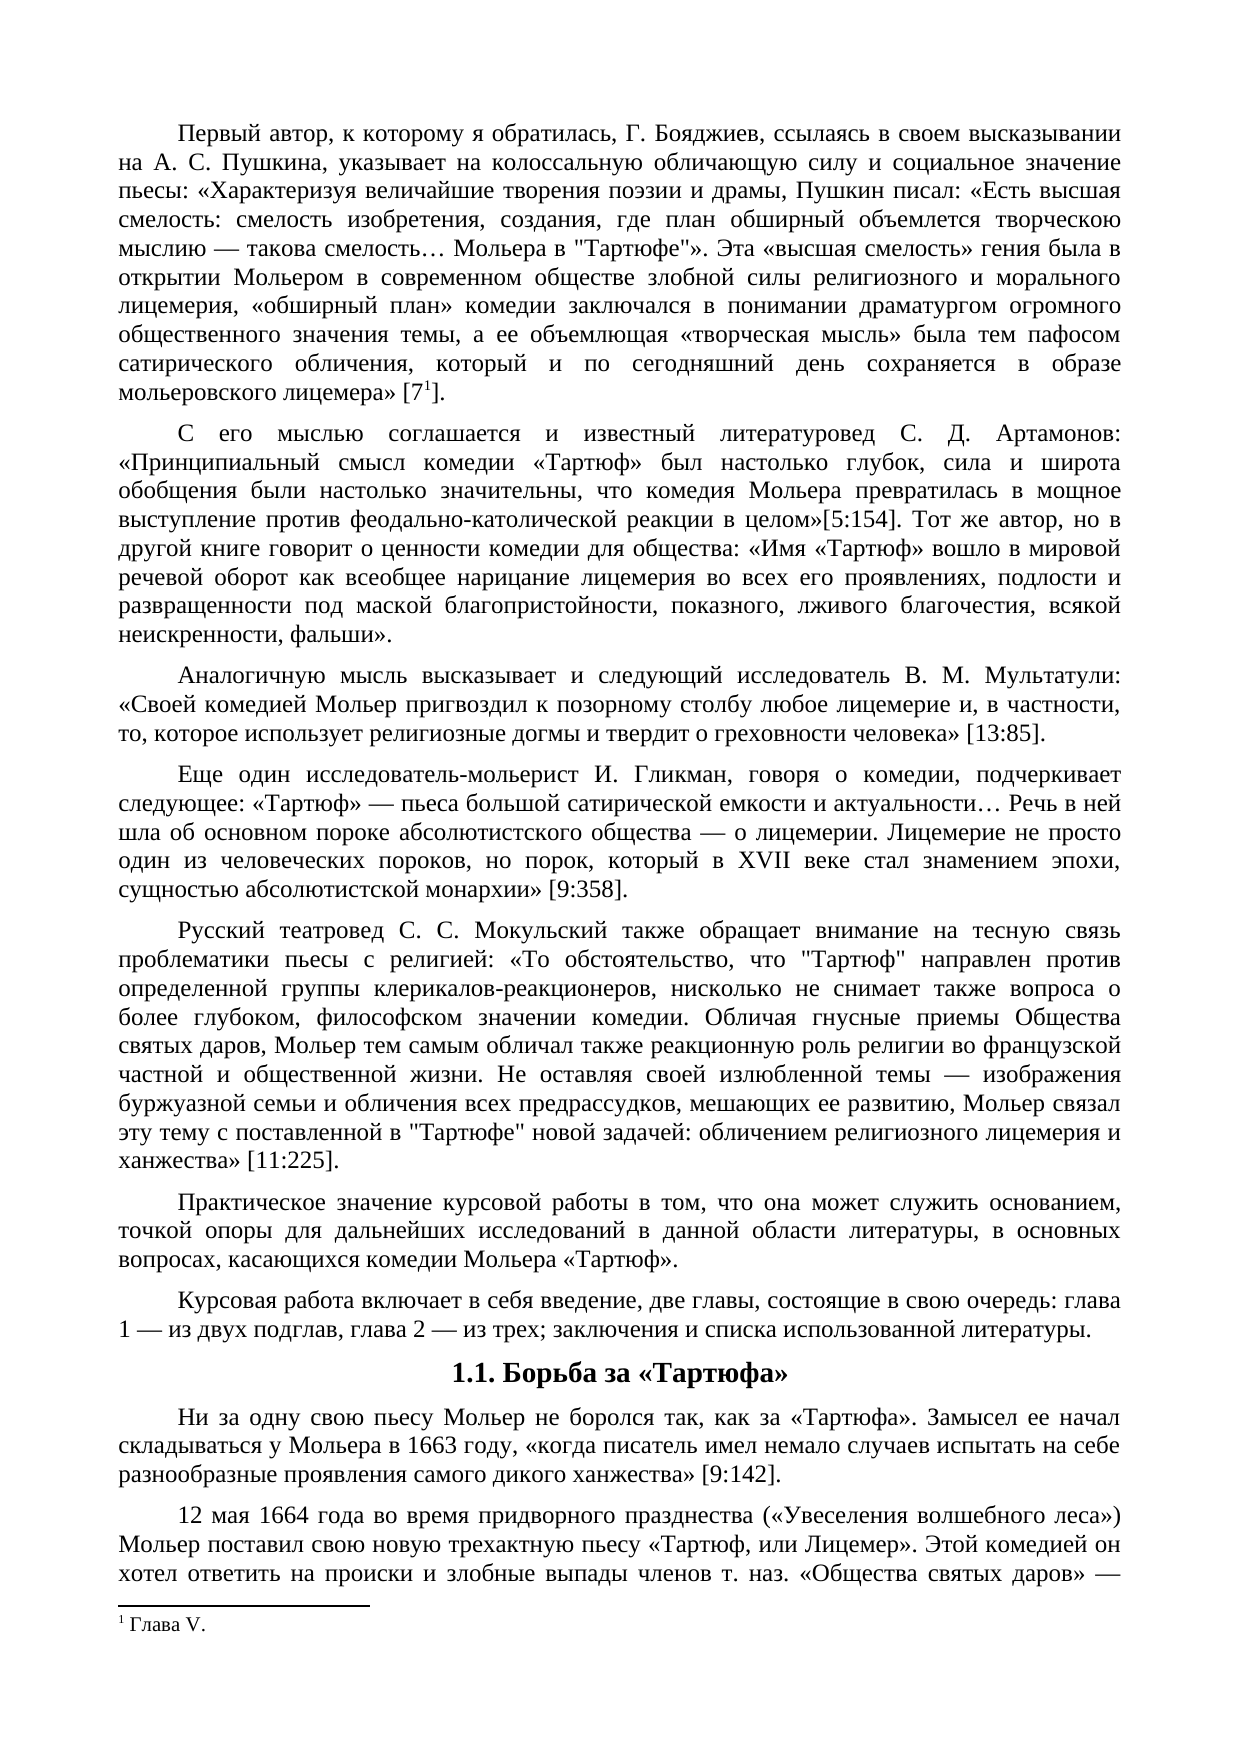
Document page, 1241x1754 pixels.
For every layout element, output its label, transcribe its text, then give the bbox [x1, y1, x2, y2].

text Курсовая работа включает в себя введение, две главы, состоящие в свою очередь: глава 1 — из двух подглав, глава 2 — из трех; заключения и списка использованной литературы. [118, 1286, 1122, 1343]
text С его мыслью соглашается и известный литературовед С. Д. Артамонов: «Принципиальный смысл комедии «Тартюф» был настолько глубок, сила и широта обобщения были настолько значительны, что комедия Мольера превратилась в мощное выступление против феодально-католической реакции в целом»[5:154]. Тот же автор, но в другой книге говорит о ценности комедии для общества: «Имя «Тартюф» вошло в мировой речевой оборот как всеобщее нарицание лицемерия во всех его проявлениях, подлости и развращенности под маской благопристойности, показного, лживого благочестия, всякой неискренности, фальши». [118, 418, 1122, 648]
text Практическое значение курсовой работы в том, что она может служить основанием, точкой опоры для дальнейших исследований в данной области литературы, в основных вопросах, касающихся комедии Мольера «Тартюф». [118, 1187, 1122, 1273]
text Первый автор, к которому я обратилась, Г. Бояджиев, ссылаясь в своем высказывании на А. С. Пушкина, указывает на колоссальную обличающую силу и социальное значение пьесы: «Характеризуя величайшие творения поэзии и драмы, Пушкин писал: «Есть высшая смелость: смелость изобретения, создания, где план обширный объемлется творческою мыслию — такова смелость… Мольера в "Тартюфе"». Эта «высшая смелость» гения была в открытии Мольером в современном обществе злобной силы религиозного и морального лицемерия, «обширный план» комедии заключался в понимании драматургом огромного общественного значения темы, а ее объемлющая «творческая мысль» была тем пафосом сатирического обличения, который и по сегодняшний день сохраняется в образе мольеровского лицемера» [7]. [118, 118, 1122, 406]
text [118, 1500, 1122, 1587]
text Ни за одну свою пьесу Мольер не боролся так, как за «Тартюфа». Замысел ее начал складываться у Мольера в 1663 году, «когда писатель имел немало случаев испытать на себе разнообразные проявления самого дикого ханжества» [9:142]. [118, 1402, 1122, 1488]
text Русский театровед С. С. Мокульский также обращает внимание на тесную связь проблематики пьесы с религией: «То обстоятельство, что "Тартюф" направлен против определенной группы клерикалов-реакционеров, нисколько не снимает также вопроса о более глубоком, философском значении комедии. Обличая гнусные приемы Общества святых даров, Мольер тем самым обличал также реакционную роль религии во французской частной и общественной жизни. Не оставляя своей излюбленной темы — изображения буржуазной семьи и обличения всех предрассудков, мешающих ее развитию, Мольер связал эту тему с поставленной в "Тартюфе" новой задачей: обличением религиозного лицемерия и ханжества» [11:225]. [118, 916, 1122, 1174]
text Еще один исследователь-мольерист И. Гликман, говоря о комедии, подчеркивает следующее: «Тартюф» — пьеса большой сатирической емкости и актуальности… Речь в ней шла об основном пороке абсолютистского общества — о лицемерии. Лицемерие не просто один из человеческих пороков, но порок, который в XVII веке стал знамением эпохи, сущностью абсолютистской монархии» [9:358]. [118, 759, 1122, 903]
text 1.1. Борьба за «Тартюфа» [118, 1356, 1122, 1389]
text Аналогичную мысль высказывает и следующий исследователь В. М. Мультатули: «Своей комедией Мольер пригвоздил к позорному столбу любое лицемерие и, в частности, то, которое использует религиозные догмы и твердит о греховности человека» [13:85]. [118, 661, 1122, 747]
